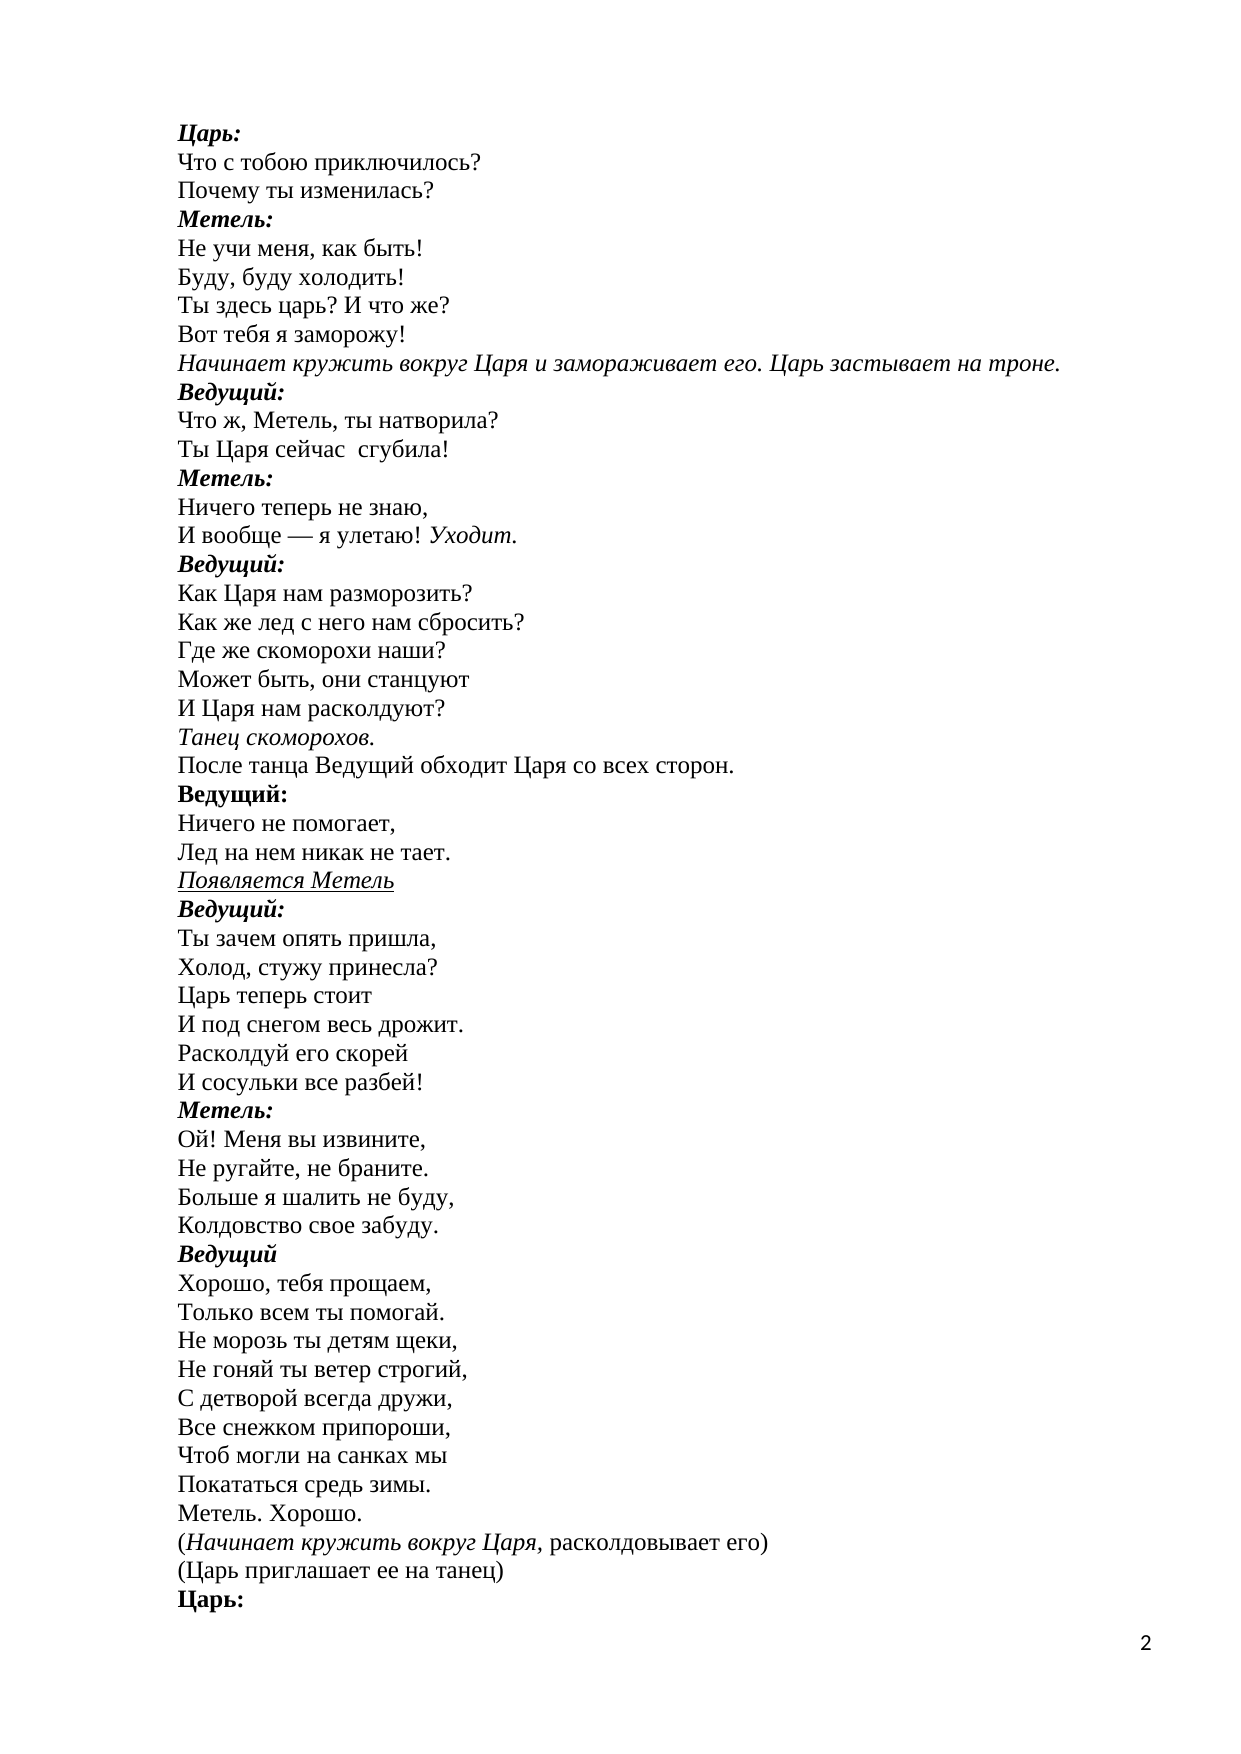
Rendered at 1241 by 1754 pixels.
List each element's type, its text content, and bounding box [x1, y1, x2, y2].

text Царь: Что с тобою приключилось? Почему ты изменилась? [177, 118, 1152, 204]
text Ведущий Хорошо, тебя прощаем, Только всем ты помогай. Не морозь ты детям щеки, Не гоняй ты ветер строгий, С детворой всегда дружи, Все снежком припороши, Чтоб могли на санках мы Покататься средь зимы. [177, 1239, 1152, 1498]
text Метель: Ничего теперь не знаю, И вообще — я улетаю! Уходит. [177, 463, 1152, 549]
text Ведущий: Как Царя нам разморозить? Как же лед с него нам сбросить? Где же скоморохи наши? Может быть, они станцуют И Царя нам расколдуют? [177, 549, 1152, 722]
text Танец скоморохов. После танца Ведущий обходит Царя со всех сторон. [177, 722, 1152, 779]
text Метель. Хорошо. [177, 1498, 1152, 1527]
text Появляется Метель [177, 866, 1152, 894]
text Начинает кружить вокруг Царя и замораживает его. Царь застывает на троне. [177, 348, 1152, 377]
text (Начинает кружить вокруг Царя, расколдовывает его) [177, 1527, 1152, 1556]
text (Царь приглашает ее на танец) [177, 1556, 1152, 1584]
text Ведущий: Что ж, Метель, ты натворила? Ты Царя сейчас сгубила! [177, 377, 1152, 463]
text Царь: [177, 1584, 1152, 1613]
text Метель: Не учи меня, как быть! Буду, буду холодить! Ты здесь царь? И что же? Вот тебя я заморожу! [177, 204, 1152, 348]
text Метель: Ой! Меня вы извините, Не ругайте, не браните. Больше я шалить не буду, Колдовство свое забуду. [177, 1096, 1152, 1239]
text Ведущий: Ничего не помогает, Лед на нем никак не тает. [177, 779, 1152, 866]
text Ведущий: Ты зачем опять пришла, Холод, стужу принесла? Царь теперь стоит И под снегом весь дрожит. Расколдуй его скорей И сосульки все разбей! [177, 894, 1152, 1096]
